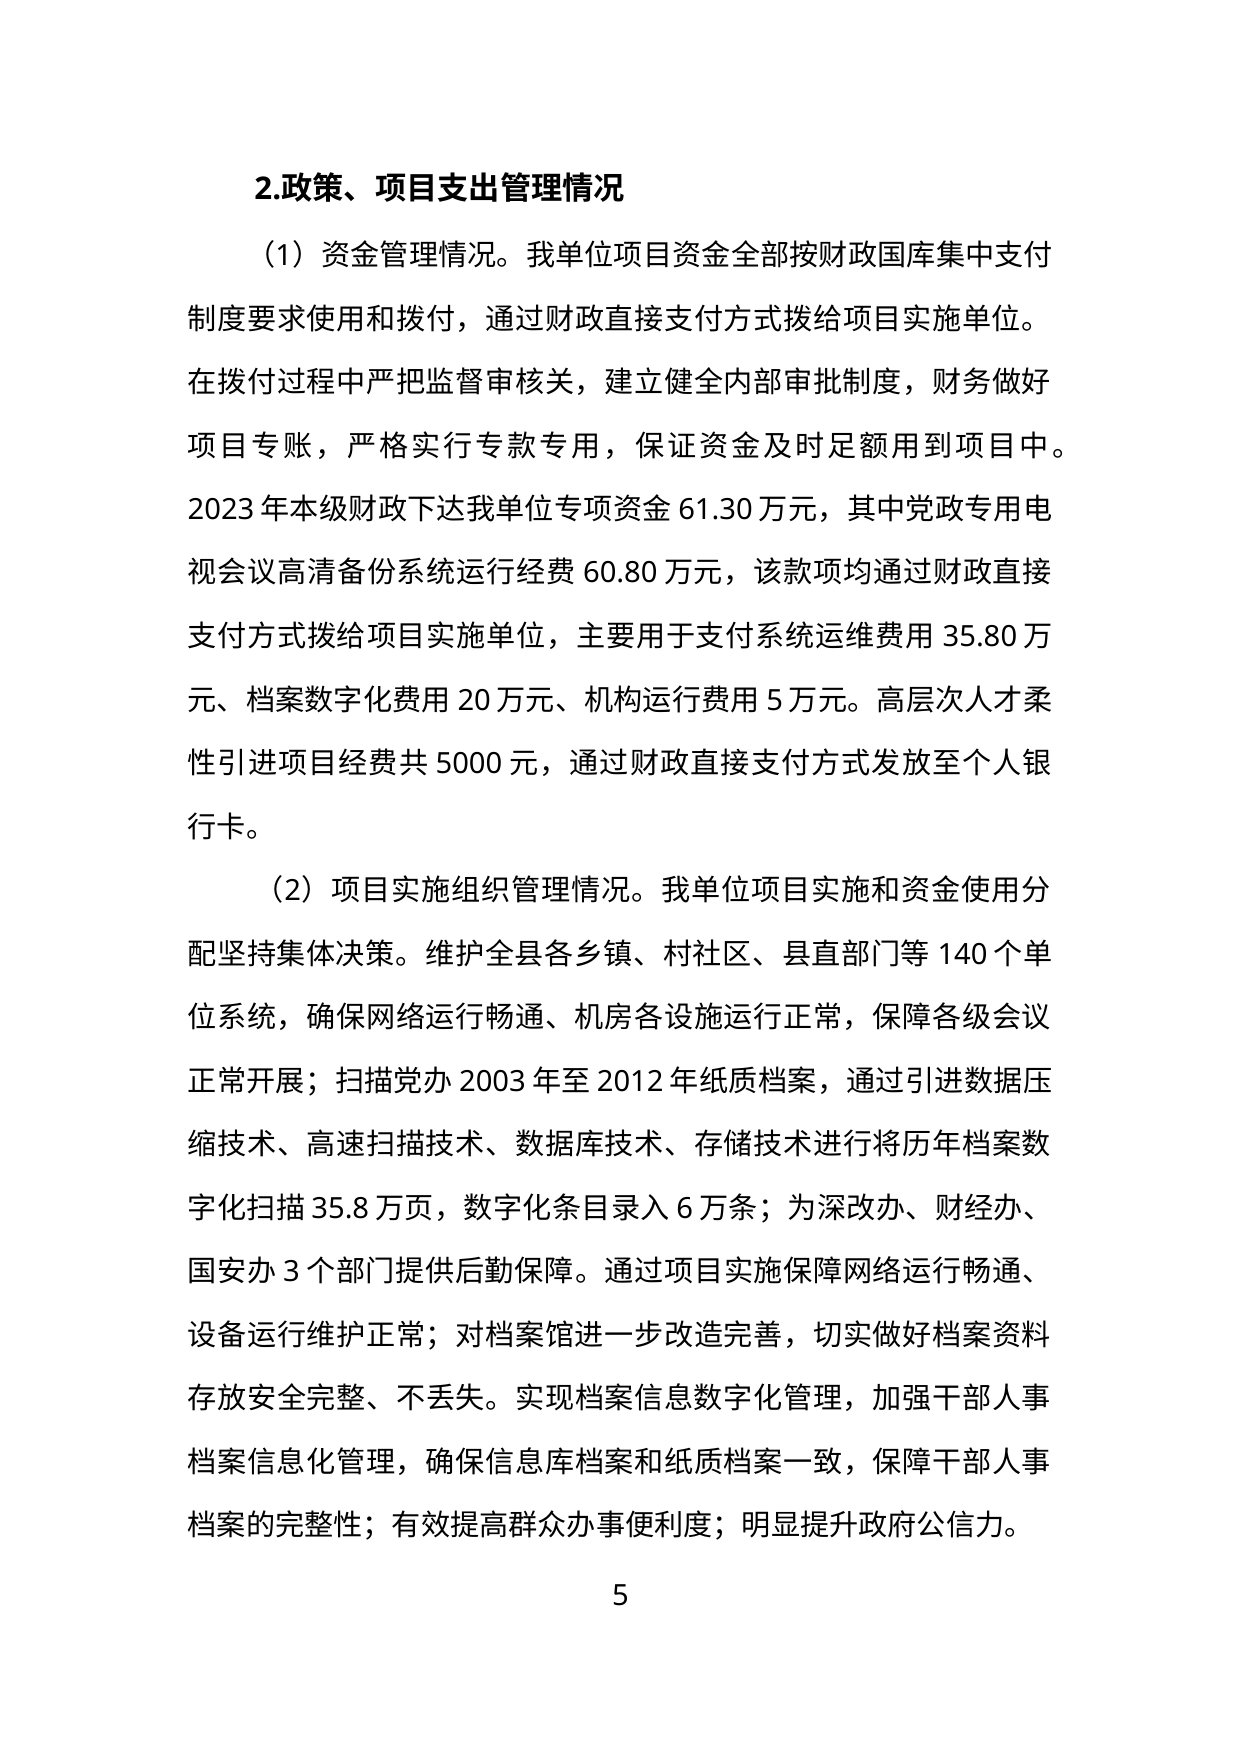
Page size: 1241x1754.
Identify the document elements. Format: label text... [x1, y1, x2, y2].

text （1）资金管理情况。我单位项目资金全部按财政国库集中支付制度要求使用和拨付，通过财政直接支付方式拨给项目实施单位。在拨付过程中严把监督审核关，建立健全内部审批制度，财务做好项目专账，严格实行专款专用，保证资金及时足额用到项目中。2023年本级财政下达我单位专项资金61.30万元，其中党政专用电视会议高清备份系统运行经费60.80万元，该款项均通过财政直接支付方式拨给项目实施单位，主要用于支付系统运维费用35.80万元、档案数字化费用20万元、机构运行费用5万元。高层次人才柔性引进项目经费共5000元，通过财政直接支付方式发放至个人银行卡。 [187, 232, 1053, 846]
text （2）项目实施组织管理情况。我单位项目实施和资金使用分配坚持集体决策。维护全县各乡镇、村社区、县直部门等140个单位系统，确保网络运行畅通、机房各设施运行正常，保障各级会议正常开展；扫描党办2003年至2012年纸质档案，通过引进数据压缩技术、高速扫描技术、数据库技术、存储技术进行将历年档案数字化扫描35.8万页，数字化条目录入6万条；为深改办、财经办、国安办3个部门提供后勤保障。通过项目实施保障网络运行畅通、设备运行维护正常；对档案馆进一步改造完善，切实做好档案资料存放安全完整、不丢失。实现档案信息数字化管理，加强干部人事档案信息化管理，确保信息库档案和纸质档案一致，保障干部人事档案的完整性；有效提高群众办事便利度；明显提升政府公信力。 [187, 867, 1053, 1544]
subtitle 2.政策、项目支出管理情况 [187, 163, 1053, 209]
